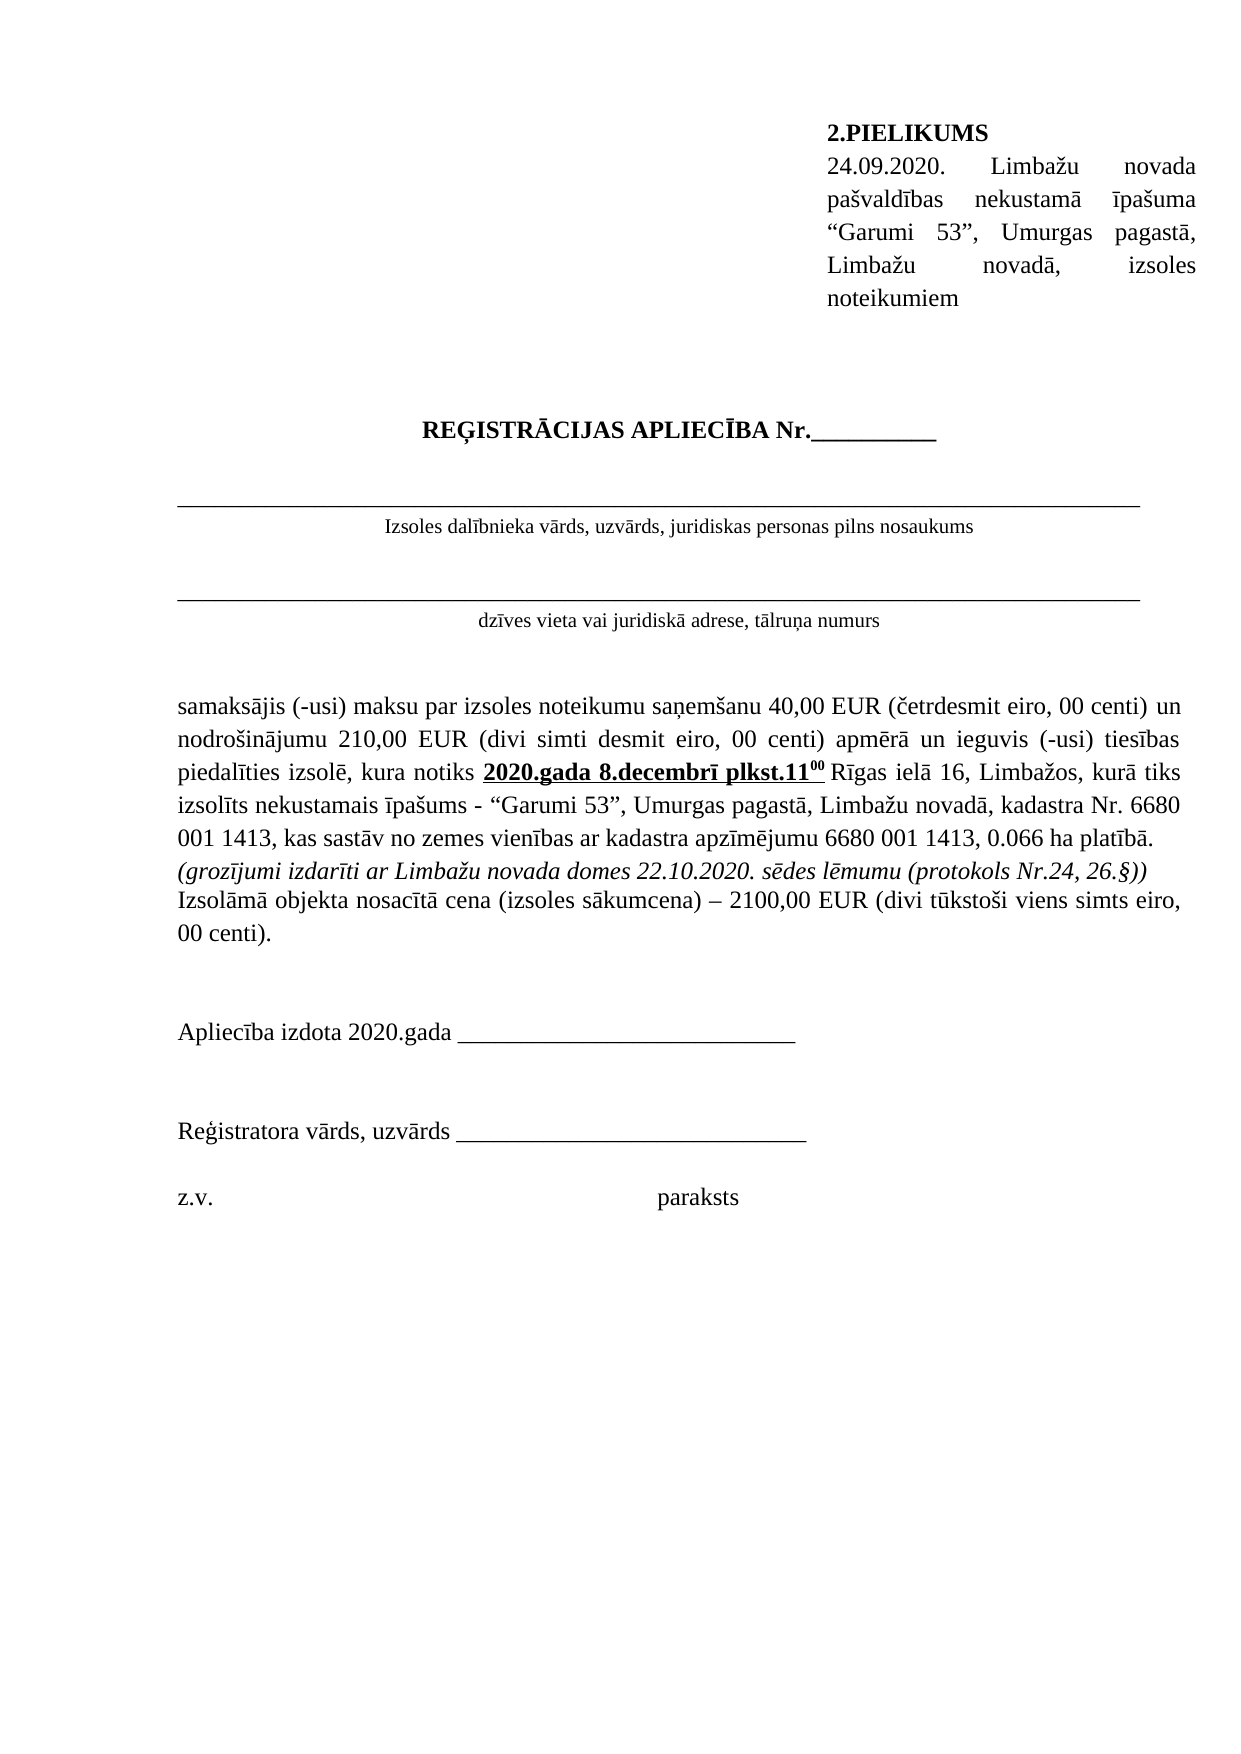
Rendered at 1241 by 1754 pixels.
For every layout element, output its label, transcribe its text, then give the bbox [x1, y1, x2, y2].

text Izsolāmā objekta nosacītā cena (izsoles sākumcena) – 2100,00 EUR (divi tūkstoši viens simts eiro, 00 centi). [177, 885, 1181, 946]
text Izsoles dalībnieka vārds, uzvārds, juridiskas personas pilns nosaukums [177, 514, 1181, 538]
text samaksājis (-usi) maksu par izsoles noteikumu saņemšanu 40,00 EUR (četrdesmit eiro, 00 centi) un nodrošinājumu 210,00 EUR (divi simti desmit eiro, 00 centi) apmērā un ieguvis (-usi) tiesības piedalīties izsolē, kura notiks 2020.gada 8.decembrī plkst.1100 Rīgas ielā 16, Limbažos, kurā tiks izsolīts nekustamais īpašums - “Garumi 53”, Umurgas pagastā, Limbažu novadā, kadastra Nr. 6680 001 1413, kas sastāv no zemes vienības ar kadastra apzīmējumu 6680 001 1413, 0.066 ha platībā. [177, 691, 1181, 852]
text z.v. paraksts [177, 1182, 1181, 1211]
text Apliecība izdota 2020.gada ___________________________ [177, 1017, 1181, 1046]
text (grozījumi izdarīti ar Limbažu novada domes 22.10.2020. sēdes lēmumu (protokols Nr.24, 26.§)) [177, 856, 1181, 885]
text _____________________________________________________________________________ [177, 575, 1181, 604]
text Reģistratora vārds, uzvārds ____________________________ [177, 1116, 1181, 1144]
text 24.09.2020. Limbažu novada pašvaldības nekustamā īpašuma “Garumi 53”, Umurgas pagastā, Limbažu novadā, izsoles noteikumiem [827, 151, 1196, 312]
text _____________________________________________________________________________ [177, 481, 1181, 510]
text dzīves vieta vai juridiskā adrese, tālruņa numurs [177, 608, 1181, 632]
text REĢISTRĀCIJAS APLIECĪBA Nr.__________ [177, 415, 1181, 444]
text 2.pielikums [827, 118, 1181, 147]
